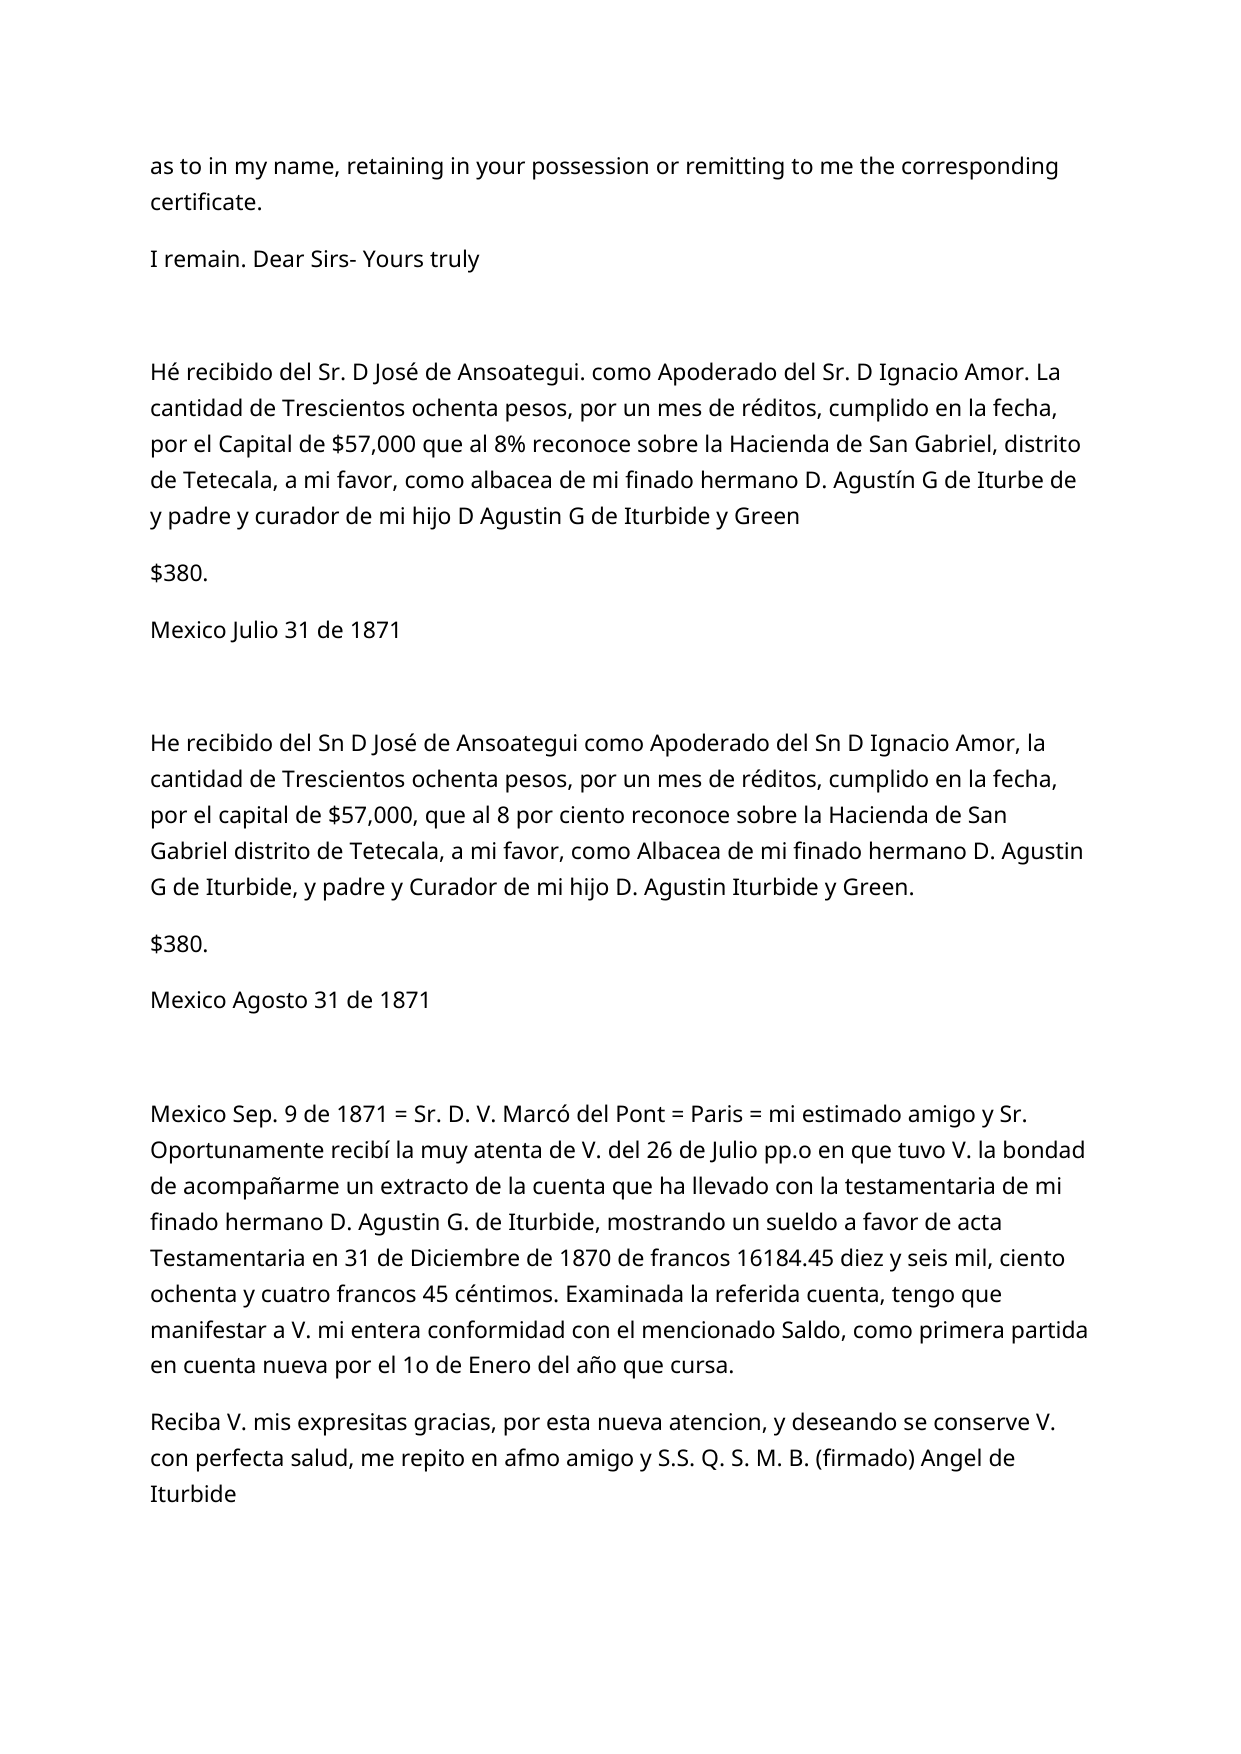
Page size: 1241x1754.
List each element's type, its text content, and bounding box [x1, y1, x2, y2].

text Reciba V. mis expresitas gracias, por esta nueva atencion, y deseando se conserve V. con perfecta salud, me repito en afmo amigo y S.S. Q. S. M. B. (firmado) Angel de Iturbide [150, 1406, 1090, 1509]
text I remain. Dear Sirs- Yours truly [150, 243, 1090, 274]
text He recibido del Sn D José de Ansoategui como Apoderado del Sn D Ignacio Amor, la cantidad de Trescientos ochenta pesos, por un mes de réditos, cumplido en la fecha, por el capital de $57,000, que al 8 por ciento reconoce sobre la Hacienda de San Gabriel distrito de Tetecala, a mi favor, como Albacea de mi finado hermano D. Agustin G de Iturbide, y padre y Curador de mi hijo D. Agustin Iturbide y Green. [150, 727, 1090, 902]
text Hé recibido del Sr. D José de Ansoategui. como Apoderado del Sr. D Ignacio Amor. La cantidad de Trescientos ochenta pesos, por un mes de réditos, cumplido en la fecha, por el Capital de $57,000 que al 8% reconoce sobre la Hacienda de San Gabriel, distrito de Tetecala, a mi favor, como albacea de mi finado hermano D. Agustín G de Iturbe de y padre y curador de mi hijo D Agustin G de Iturbide y Green [150, 356, 1090, 531]
text Mexico Julio 31 de 1871 [150, 613, 1090, 645]
text Mexico Sep. 9 de 1871 = Sr. D. V. Marcó del Pont = Paris = mi estimado amigo y Sr. Oportunamente recibí la muy atenta de V. del 26 de Julio pp.o en que tuvo V. la bondad de acompañarme un extracto de la cuenta que ha llevado con la testamentaria de mi finado hermano D. Agustin G. de Iturbide, mostrando un sueldo a favor de acta Testamentaria en 31 de Diciembre de 1870 de francos 16184.45 diez y seis mil, ciento ochenta y cuatro francos 45 céntimos. Examinada la referida cuenta, tengo que manifestar a V. mi entera conformidad con el mencionado Saldo, como primera partida en cuenta nueva por el 1o de Enero del año que cursa. [150, 1098, 1090, 1381]
text $380. [150, 928, 1090, 959]
text Mexico Agosto 31 de 1871 [150, 984, 1090, 1016]
text $380. [150, 557, 1090, 588]
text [150, 150, 1090, 217]
